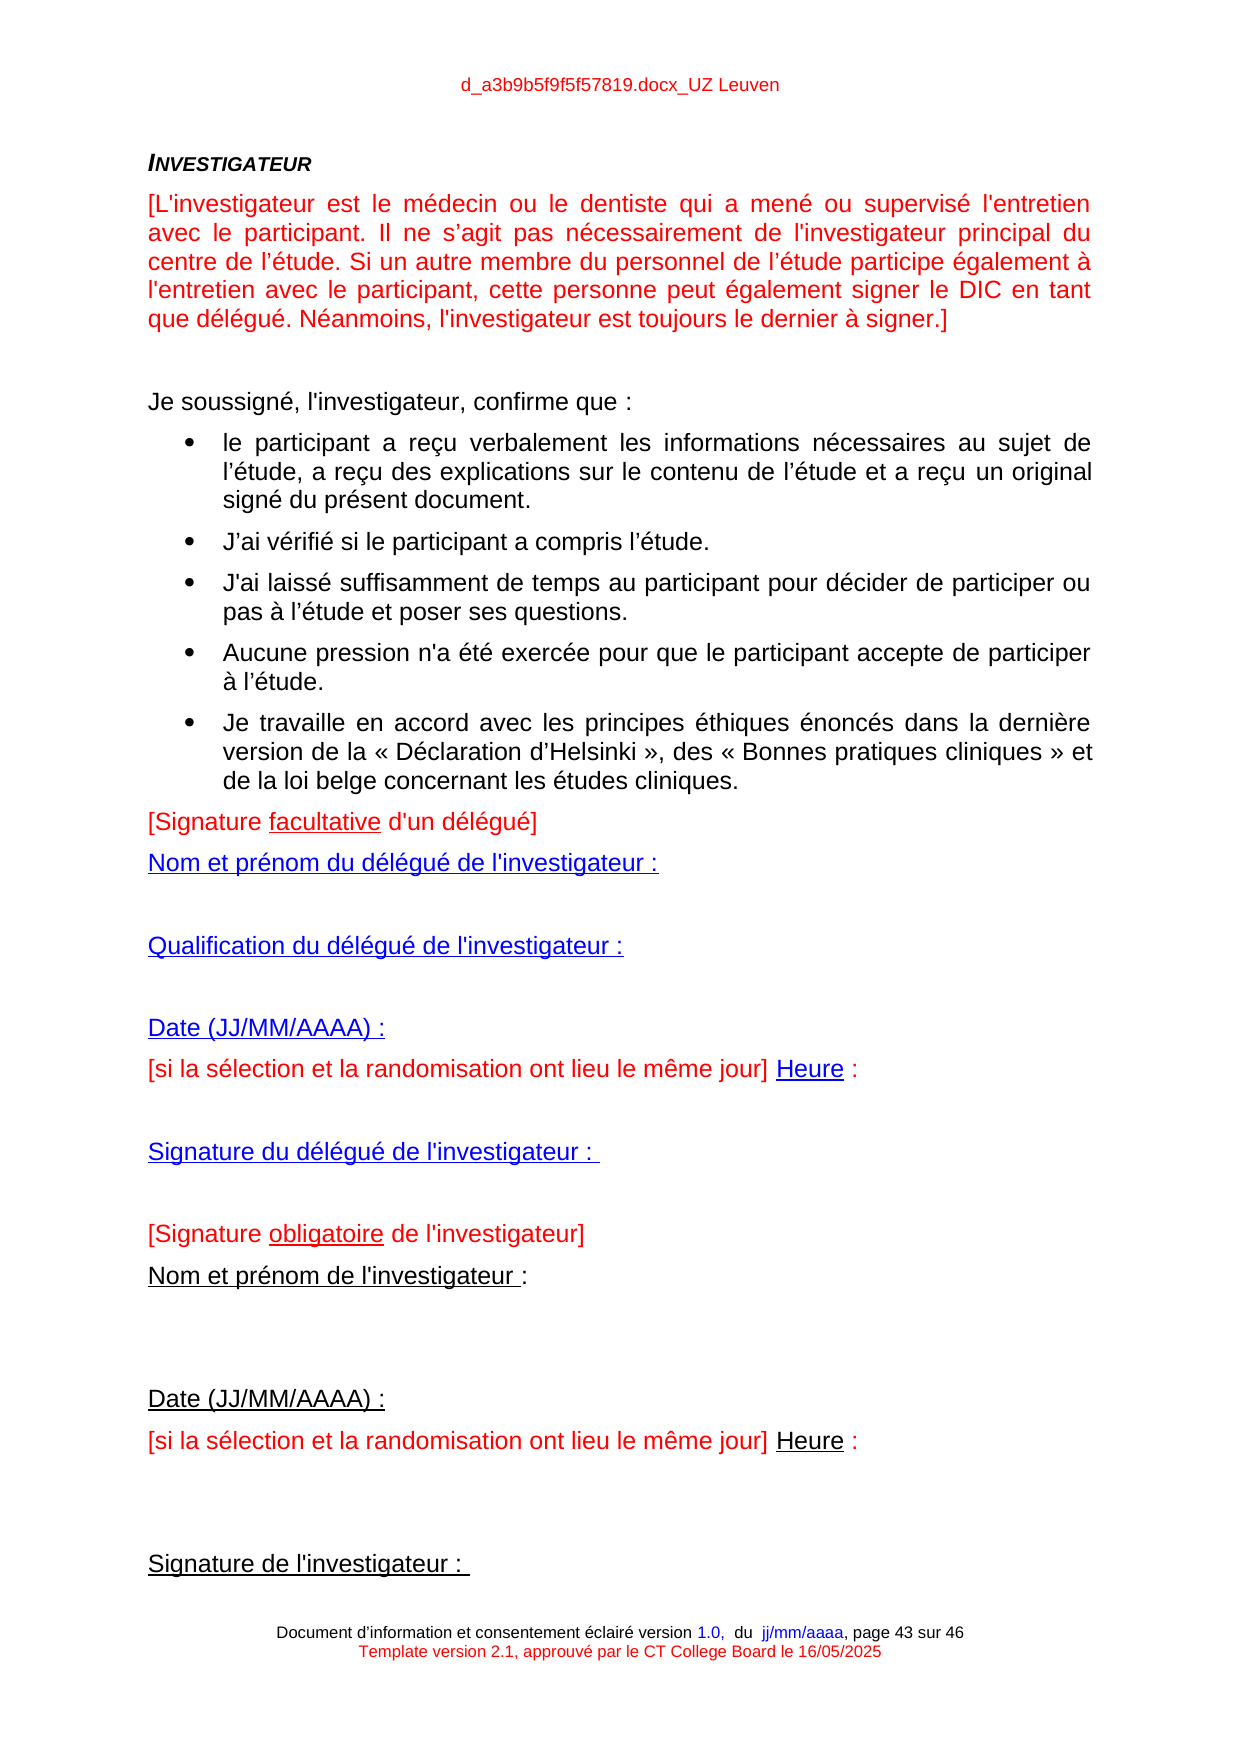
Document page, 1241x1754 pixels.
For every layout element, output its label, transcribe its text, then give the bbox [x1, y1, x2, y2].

text [L'investigateur est le médecin ou le dentiste qui a mené ou supervisé l'entretien avec le participant. Il ne s’agit pas nécessairement de l'investigateur principal du centre de l’étude. Si un autre membre du personnel de l’étude participe également à l'entretien avec le participant, cette personne peut également signer le DIC en tant que délégué. Néanmoins, l'investigateur est toujours le dernier à signer.] [148, 189, 1092, 333]
list Je travaille en accord avec les principes éthiques énoncés dans la dernière version de la « Déclaration d’Helsinki », des « Bonnes pratiques cliniques » et de la loi belge concernant les études cliniques. [185, 708, 1092, 794]
text Date (JJ/MM/AAAA) : [148, 1013, 1092, 1042]
list J’ai vérifié si le participant a compris l’étude. [185, 527, 1092, 555]
list Aucune pression n'a été exercée pour que le participant accepte de participer à l’étude. [185, 638, 1092, 696]
text Date (JJ/MM/AAAA) : [148, 1384, 1092, 1413]
text [Signature obligatoire de l'investigateur] [148, 1219, 1092, 1248]
text Nom et prénom du délégué de l'investigateur : [148, 848, 1092, 877]
text [si la sélection et la randomisation ont lieu le même jour] Heure : [148, 1426, 1092, 1454]
text Nom et prénom de l'investigateur : [148, 1261, 1092, 1289]
text Qualification du délégué de l'investigateur : [148, 931, 1092, 959]
text [si la sélection et la randomisation ont lieu le même jour] Heure : [148, 1054, 1092, 1083]
text Signature de l'investigateur : [148, 1549, 1092, 1578]
list le participant a reçu verbalement les informations nécessaires au sujet de l’étude, a reçu des explications sur le contenu de l’étude et a reçu un original signé du présent document. [185, 428, 1092, 514]
text Signature du délégué de l'investigateur : [148, 1137, 1092, 1166]
list J'ai laissé suffisamment de temps au participant pour décider de participer ou pas à l’étude et poser ses questions. [185, 568, 1092, 626]
text Je soussigné, l'investigateur, confirme que : [148, 386, 1092, 415]
text [Signature facultative d'un délégué] [148, 807, 1092, 836]
subtitle Investigateur [148, 148, 1092, 176]
